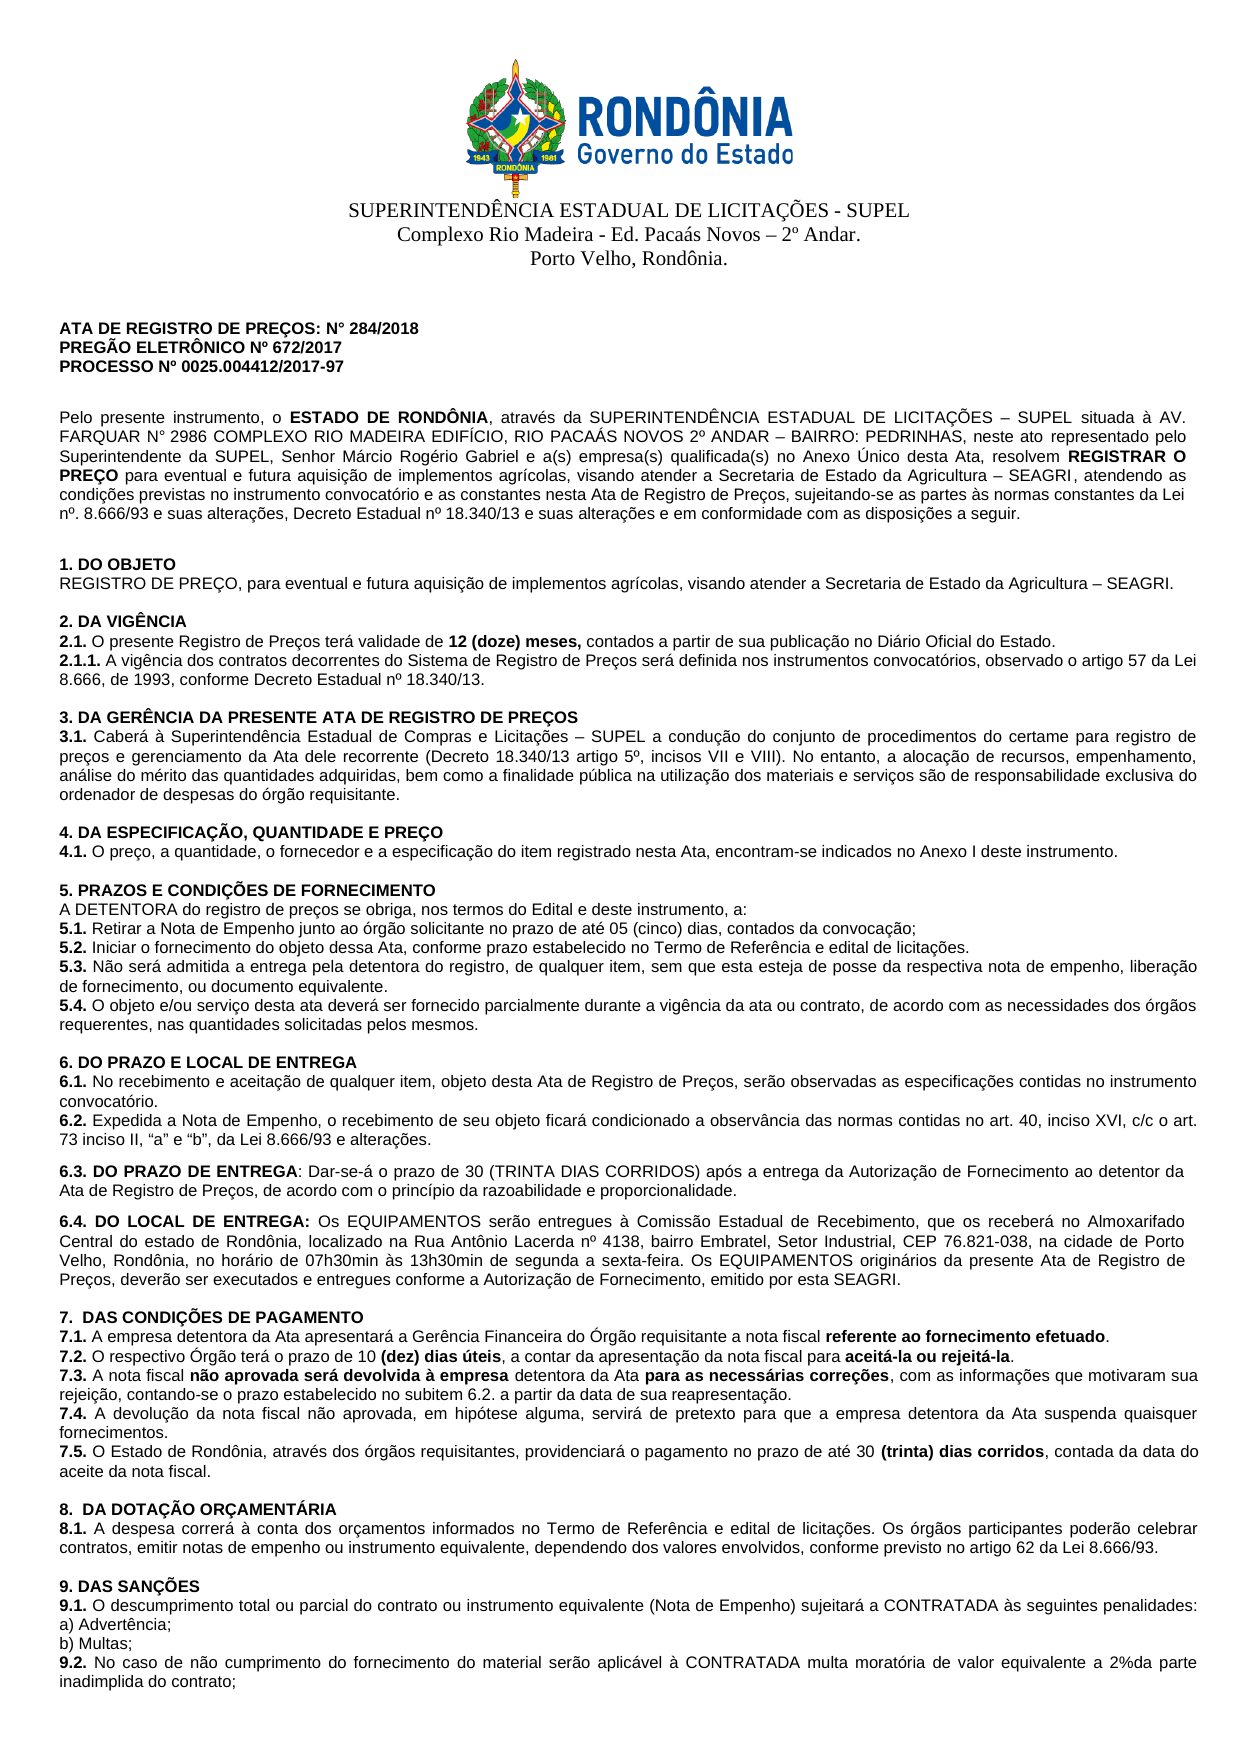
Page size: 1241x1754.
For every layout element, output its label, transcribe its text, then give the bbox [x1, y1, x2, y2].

text 5.4. O objeto e/ou serviço desta ata deverá ser fornecido parcialmente durante a vigência da ata ou contrato, de acordo com as necessidades dos órgãos requerentes, nas quantidades solicitadas pelos mesmos. [59, 996, 1199, 1034]
text Pelo presente instrumento, o ESTADO DE RONDÔNIA, através da SUPERINTENDÊNCIA ESTADUAL DE LICITAÇÕES – SUPEL situada à AV. FARQUAR N° 2986 COMPLEXO RIO MADEIRA EDIFÍCIO, RIO PACAÁS NOVOS 2º ANDAR – BAIRRO: PEDRINHAS, neste ato representado pelo Superintendente da SUPEL, Senhor Márcio Rogério Gabriel e a(s) empresa(s) qualificada(s) no Anexo Único desta Ata, resolvem REGISTRAR O PREÇO para eventual e futura aquisição de implementos agrícolas, visando atender a Secretaria de Estado da Agricultura – SEAGRI, atendendo as condições previstas no instrumento convocatório e as constantes nesta Ata de Registro de Preços, sujeitando-se as partes às normas constantes da Lei nº. 8.666/93 e suas alterações, Decreto Estadual nº 18.340/13 e suas alterações e em conformidade com as disposições a seguir. [59, 408, 1186, 523]
text 6.2. Expedida a Nota de Empenho, o recebimento de seu objeto ficará condicionado a observância das normas contidas no art. 40, inciso XVI, c/c o art. 73 inciso II, “a” e “b”, da Lei 8.666/93 e alterações. [59, 1111, 1199, 1149]
text 7. DAS CONDIÇÕES DE PAGAMENTO [59, 1308, 1199, 1327]
text PREGÃO ELETRÔNICO Nº 672/2017 [59, 338, 1199, 357]
text A DETENTORA do registro de preços se obriga, nos termos do Edital e deste instrumento, a: [59, 900, 1199, 919]
text 4. DA ESPECIFICAÇÃO, QUANTIDADE E PREÇO [59, 823, 1199, 842]
text 7.3. A nota fiscal não aprovada será devolvida à empresa detentora da Ata para as necessárias correções, com as informações que motivaram sua rejeição, contando-se o prazo estabelecido no subitem 6.2. a partir da data de sua reapresentação. [59, 1366, 1199, 1404]
text PROCESSO Nº 0025.004412/2017-97 [59, 357, 1199, 376]
text 5.3. Não será admitida a entrega pela detentora do registro, de qualquer item, sem que esta esteja de posse da respectiva nota de empenho, liberação de fornecimento, ou documento equivalente. [59, 957, 1199, 996]
text 1. DO OBJETO [59, 555, 1199, 574]
text Complexo Rio Madeira - Ed. Pacaás Novos – 2º Andar. [59, 222, 1199, 246]
text 5.1. Retirar a Nota de Empenho junto ao órgão solicitante no prazo de até 05 (cinco) dias, contados da convocação; [59, 919, 1199, 938]
text 9.1. O descumprimento total ou parcial do contrato ou instrumento equivalente (Nota de Empenho) sujeitará a CONTRATADA às seguintes penalidades: a) Advertência; [59, 1596, 1199, 1634]
text 4.1. O preço, a quantidade, o fornecedor e a especificação do item registrado nesta Ata, encontram-se indicados no Anexo I deste instrumento. [59, 842, 1199, 861]
text 9.2. No caso de não cumprimento do fornecimento do material serão aplicável à CONTRATADA multa moratória de valor equivalente a 2%da parte inadimplida do contrato; [59, 1653, 1199, 1691]
text SUPERINTENDÊNCIA ESTADUAL DE LICITAÇÕES - SUPEL [59, 198, 1199, 222]
text 7.1. A empresa detentora da Ata apresentará a Gerência Financeira do Órgão requisitante a nota fiscal referente ao fornecimento efetuado. [59, 1327, 1199, 1346]
picture [465, 59, 793, 198]
text 3. DA GERÊNCIA DA PRESENTE ATA DE REGISTRO DE PREÇOS [59, 708, 1199, 727]
text 7.4. A devolução da nota fiscal não aprovada, em hipótese alguma, servirá de pretexto para que a empresa detentora da Ata suspenda quaisquer fornecimentos. [59, 1404, 1199, 1442]
text 6. DO PRAZO E LOCAL DE ENTREGA [59, 1053, 1199, 1072]
text Porto Velho, Rondônia. [59, 246, 1199, 270]
text 2. DA VIGÊNCIA [59, 612, 1199, 631]
text 2.1.1. A vigência dos contratos decorrentes do Sistema de Registro de Preços será definida nos instrumentos convocatórios, observado o artigo 57 da Lei 8.666, de 1993, conforme Decreto Estadual nº 18.340/13. [59, 651, 1199, 689]
text 7.5. O Estado de Rondônia, através dos órgãos requisitantes, providenciará o pagamento no prazo de até 30 (trinta) dias corridos, contada da data do aceite da nota fiscal. [59, 1442, 1199, 1481]
text 5.2. Iniciar o fornecimento do objeto dessa Ata, conforme prazo estabelecido no Termo de Referência e edital de licitações. [59, 938, 1199, 957]
text 7.2. O respectivo Órgão terá o prazo de 10 (dez) dias úteis, a contar da apresentação da nota fiscal para aceitá-la ou rejeitá-la. [59, 1346, 1199, 1366]
text 8.1. A despesa correrá à conta dos orçamentos informados no Termo de Referência e edital de licitações. Os órgãos participantes poderão celebrar contratos, emitir notas de empenho ou instrumento equivalente, dependendo dos valores envolvidos, conforme previsto no artigo 62 da Lei 8.666/93. [59, 1519, 1199, 1557]
text b) Multas; [59, 1634, 1199, 1653]
text 5. PRAZOS E CONDIÇÕES DE FORNECIMENTO [59, 881, 1199, 900]
list 9. DAS SANÇÕES [59, 1576, 1199, 1596]
text ATA DE REGISTRO DE PREÇOS: N° 284/2018 [59, 319, 1199, 338]
text 6.1. No recebimento e aceitação de qualquer item, objeto desta Ata de Registro de Preços, serão observadas as especificações contidas no instrumento convocatório. [59, 1072, 1199, 1111]
text 2.1. O presente Registro de Preços terá validade de 12 (doze) meses, contados a partir de sua publicação no Diário Oficial do Estado. [59, 631, 1199, 651]
text REGISTRO DE PREÇO, para eventual e futura aquisição de implementos agrícolas, visando atender a Secretaria de Estado da Agricultura – SEAGRI. [59, 574, 1199, 593]
text 3.1. Caberá à Superintendência Estadual de Compras e Licitações – SUPEL a condução do conjunto de procedimentos do certame para registro de preços e gerenciamento da Ata dele recorrente (Decreto 18.340/13 artigo 5º, incisos VII e VIII). No entanto, a alocação de recursos, empenhamento, análise do mérito das quantidades adquiridas, bem como a finalidade pública na utilização dos materiais e serviços são de responsabilidade exclusiva do ordenador de despesas do órgão requisitante. [59, 727, 1199, 804]
text 6.4. DO LOCAL DE ENTREGA: Os EQUIPAMENTOS serão entregues à Comissão Estadual de Recebimento, que os receberá no Almoxarifado Central do estado de Rondônia, localizado na Rua Antônio Lacerda nº 4138, bairro Embratel, Setor Industrial, CEP 76.821-038, na cidade de Porto Velho, Rondônia, no horário de 07h30min às 13h30min de segunda a sexta-feira. Os EQUIPAMENTOS originários da presente Ata de Registro de Preços, deverão ser executados e entregues conforme a Autorização de Fornecimento, emitido por esta SEAGRI. [59, 1212, 1186, 1289]
text 8. DA DOTAÇÃO ORÇAMENTÁRIA [59, 1500, 1199, 1519]
text 6.3. DO PRAZO DE ENTREGA: Dar-se-á o prazo de 30 (TRINTA DIAS CORRIDOS) após a entrega da Autorização de Fornecimento ao detentor da Ata de Registro de Preços, de acordo com o princípio da razoabilidade e proporcionalidade. [59, 1161, 1186, 1200]
